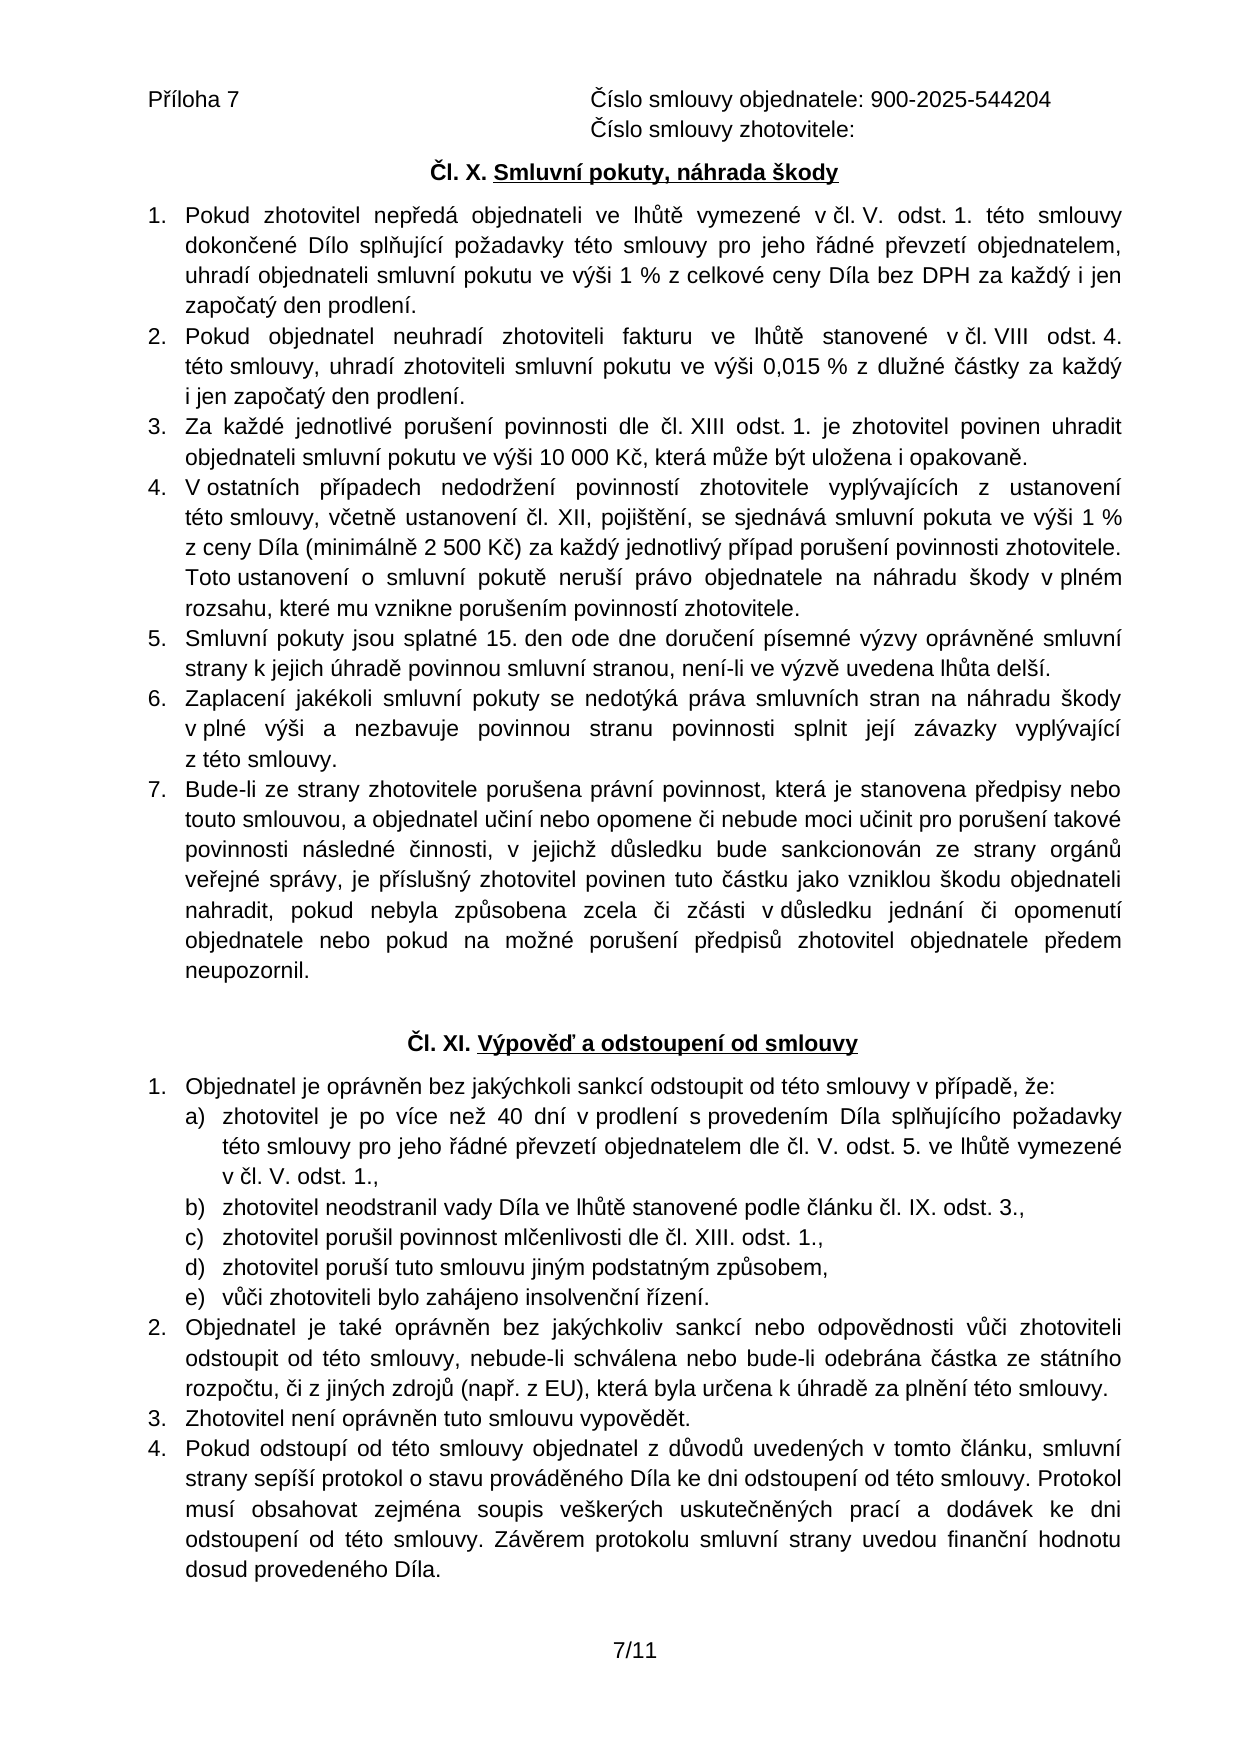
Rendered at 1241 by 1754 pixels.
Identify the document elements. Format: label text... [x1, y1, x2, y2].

list Pokud zhotovitel nepředá objednateli ve lhůtě vymezené v čl. V. odst. 1. této smlouvy dokončené Dílo splňující požadavky této smlouvy pro jeho řádné převzetí objednatelem, uhradí objednateli smluvní pokutu ve výši 1 % z celkové ceny Díla bez DPH za každý i jen započatý den prodlení. [148, 202, 1122, 319]
list zhotovitel porušil povinnost mlčenlivosti dle čl. XIII. odst. 1., [185, 1224, 1122, 1250]
text Smluvní pokuty, náhrada škody [148, 159, 1122, 186]
list zhotovitel poruší tuto smlouvu jiným podstatným způsobem, [185, 1254, 1122, 1280]
list Bude-li ze strany zhotovitele porušena právní povinnost, která je stanovena předpisy nebo touto smlouvou, a objednatel učiní nebo opomene či nebude moci učinit pro porušení takové povinnosti následné činnosti, v jejichž důsledku bude sankcionován ze strany orgánů veřejné správy, je příslušný zhotovitel povinen tuto částku jako vzniklou škodu objednateli nahradit, pokud nebyla způsobena zcela či zčásti v důsledku jednání či opomenutí objednatele nebo pokud na možné porušení předpisů zhotovitel objednatele předem neupozornil. [148, 776, 1122, 983]
list Za každé jednotlivé porušení povinnosti dle čl. XIII odst. 1. je zhotovitel povinen uhradit objednateli smluvní pokutu ve výši 10 000 Kč, která může být uložena i opakovaně. [148, 413, 1122, 470]
list Smluvní pokuty jsou splatné 15. den ode dne doručení písemné výzvy oprávněné smluvní strany k jejich úhradě povinnou smluvní stranou, není-li ve výzvě uvedena lhůta delší. [148, 625, 1122, 681]
list Zaplacení jakékoli smluvní pokuty se nedotýká práva smluvních stran na náhradu škody v plné výši a nezbavuje povinnou stranu povinnosti splnit její závazky vyplývající z této smlouvy. [148, 685, 1122, 772]
list zhotovitel neodstranil vady Díla ve lhůtě stanovené podle článku čl. IX. odst. 3., [185, 1193, 1122, 1220]
list Zhotovitel není oprávněn tuto smlouvu vypovědět. [148, 1405, 1122, 1431]
list Objednatel je také oprávněn bez jakýchkoliv sankcí nebo odpovědnosti vůči zhotoviteli odstoupit od této smlouvy, nebude-li schválena nebo bude-li odebrána částka ze státního rozpočtu, či z jiných zdrojů (např. z EU), která byla určena k úhradě za plnění této smlouvy. [148, 1314, 1122, 1401]
list V ostatních případech nedodržení povinností zhotovitele vyplývajících z ustanovení této smlouvy, včetně ustanovení čl. XII, pojištění, se sjednává smluvní pokuta ve výši 1 % z ceny Díla (minimálně 2 500 Kč) za každý jednotlivý případ porušení povinnosti zhotovitele. Toto ustanovení o smluvní pokutě neruší právo objednatele na náhradu škody v plném rozsahu, které mu vznikne porušením povinností zhotovitele. [148, 474, 1122, 621]
list Pokud objednatel neuhradí zhotoviteli fakturu ve lhůtě stanovené v čl. VIII odst. 4. této smlouvy, uhradí zhotoviteli smluvní pokutu ve výši 0,015 % z dlužné částky za každý i jen započatý den prodlení. [148, 323, 1122, 409]
text Výpověď a odstoupení od smlouvy [148, 1030, 1122, 1056]
list vůči zhotoviteli bylo zahájeno insolvenční řízení. [185, 1284, 1122, 1311]
list Pokud odstoupí od této smlouvy objednatel z důvodů uvedených v tomto článku, smluvní strany sepíší protokol o stavu prováděného Díla ke dni odstoupení od této smlouvy. Protokol musí obsahovat zejména soupis veškerých uskutečněných prací a dodávek ke dni odstoupení od této smlouvy. Závěrem protokolu smluvní strany uvedou finanční hodnotu dosud provedeného Díla. [148, 1435, 1122, 1582]
list zhotovitel je po více než 40 dní v prodlení s provedením Díla splňujícího požadavky této smlouvy pro jeho řádné převzetí objednatelem dle čl. V. odst. 5. ve lhůtě vymezené v čl. V. odst. 1., [185, 1103, 1122, 1190]
list Objednatel je oprávněn bez jakýchkoli sankcí odstoupit od této smlouvy v případě, že: [148, 1073, 1122, 1099]
